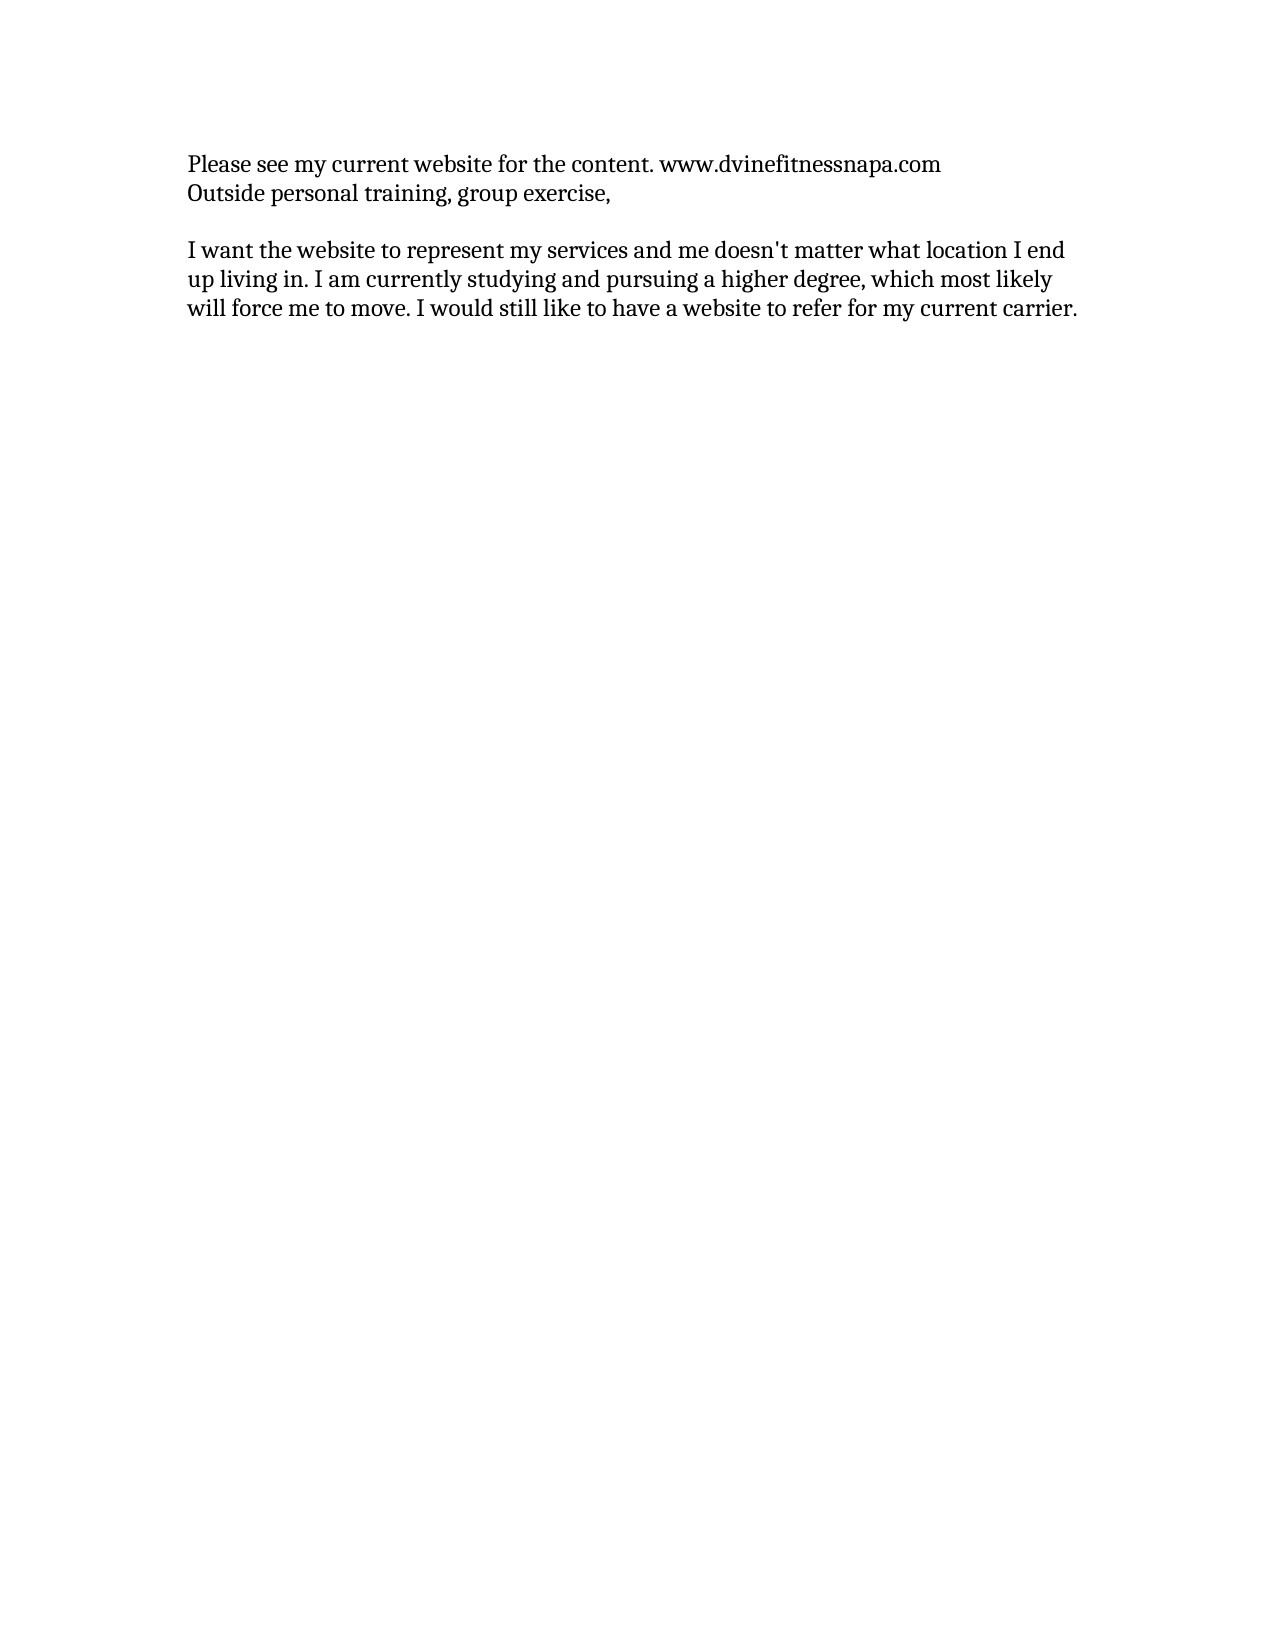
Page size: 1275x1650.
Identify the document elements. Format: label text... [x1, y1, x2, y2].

text Please see my current website for the content. www.dvinefitnessnapa.com [187, 150, 1087, 179]
text I want the website to represent my services and me doesn't matter what location I end up living in. I am currently studying and pursuing a higher degree, which most likely will force me to move. I would still like to have a website to refer for my current carrier. [187, 236, 1087, 322]
text Outside personal training, group exercise, [187, 179, 1087, 207]
